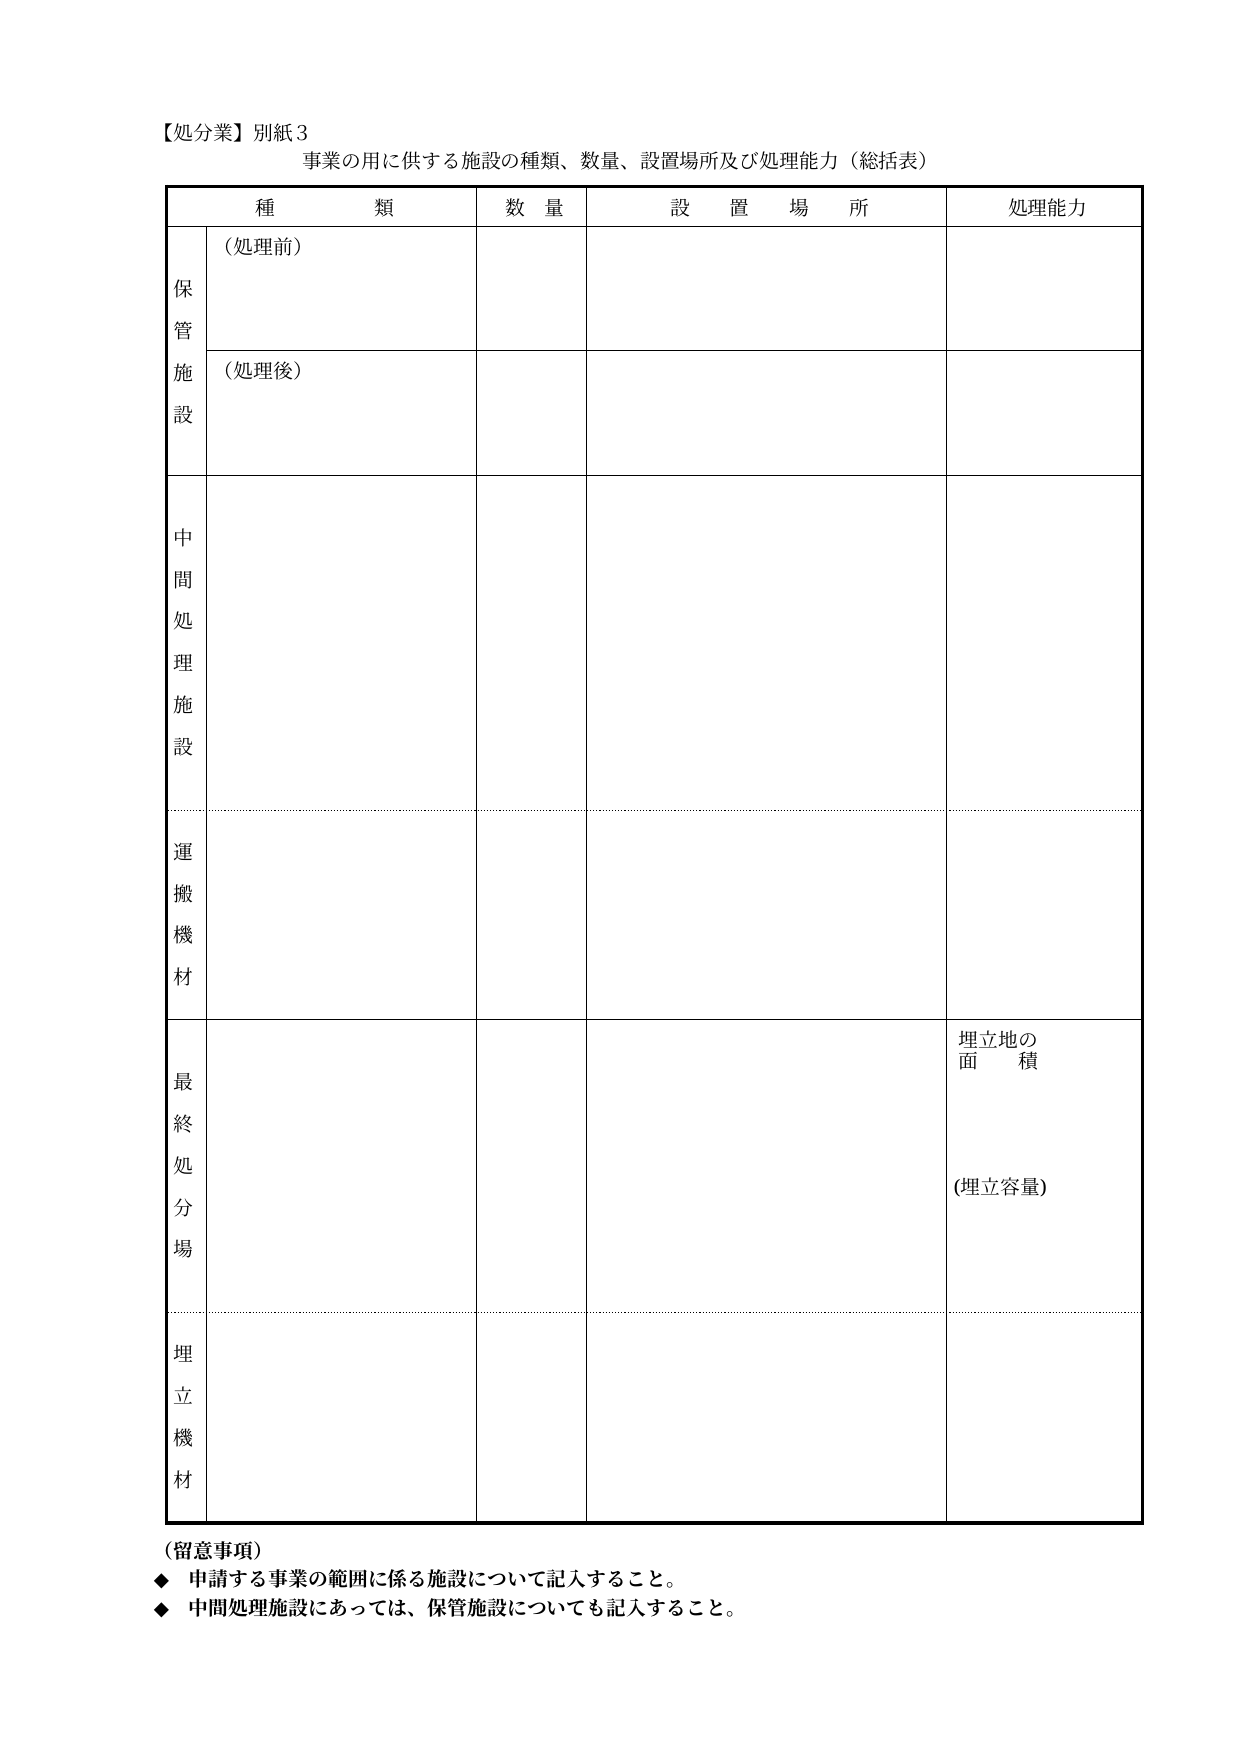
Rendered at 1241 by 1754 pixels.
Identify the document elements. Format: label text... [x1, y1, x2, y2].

table_cell [587, 227, 946, 350]
table_cell [947, 810, 1141, 1019]
table_header 数 量 [477, 188, 586, 226]
table_cell [587, 1020, 946, 1312]
text ◆ 申請する事業の範囲に係る施設について記入すること。 [153, 1564, 1087, 1592]
table_cell [477, 810, 586, 1019]
table_cell [477, 351, 586, 475]
table_cell [587, 351, 946, 475]
table_cell （処理前） [207, 227, 476, 350]
table_cell 中 間 処 理 施 設 [168, 476, 206, 809]
text 【処分業】別紙３ [153, 118, 1087, 146]
table_cell [207, 1312, 476, 1521]
table_cell 運 搬 機 材 [168, 810, 206, 1019]
table_cell （処理後） [207, 351, 476, 475]
table_cell [207, 1020, 476, 1312]
table_header 設 置 場 所 [587, 188, 946, 226]
table_cell 最 終 処 分 場 [168, 1020, 206, 1312]
table_cell [947, 227, 1141, 350]
text （留意事項） [153, 1535, 1087, 1564]
table_header 処理能力 [947, 188, 1141, 226]
table_cell [587, 810, 946, 1019]
table_cell [587, 1312, 946, 1521]
table_cell [477, 476, 586, 809]
table_cell [587, 476, 946, 809]
table_cell [477, 227, 586, 350]
table_cell 埋立地の 面 積 (埋立容量) [947, 1020, 1141, 1312]
table_cell 埋 立 機 材 [168, 1312, 206, 1521]
table_cell [207, 810, 476, 1019]
table_cell [477, 1020, 586, 1312]
table_cell 保 管 施 設 [168, 227, 206, 475]
table_cell [207, 476, 476, 809]
text 事業の用に供する施設の種類、数量、設置場所及び処理能力（総括表） [153, 146, 1087, 174]
table_cell [477, 1312, 586, 1521]
text ◆ 中間処理施設にあっては、保管施設についても記入すること。 [153, 1592, 1087, 1621]
table_cell [947, 476, 1141, 809]
table_cell [947, 351, 1141, 475]
table_header 種 類 [168, 188, 476, 226]
table_cell [947, 1312, 1141, 1521]
